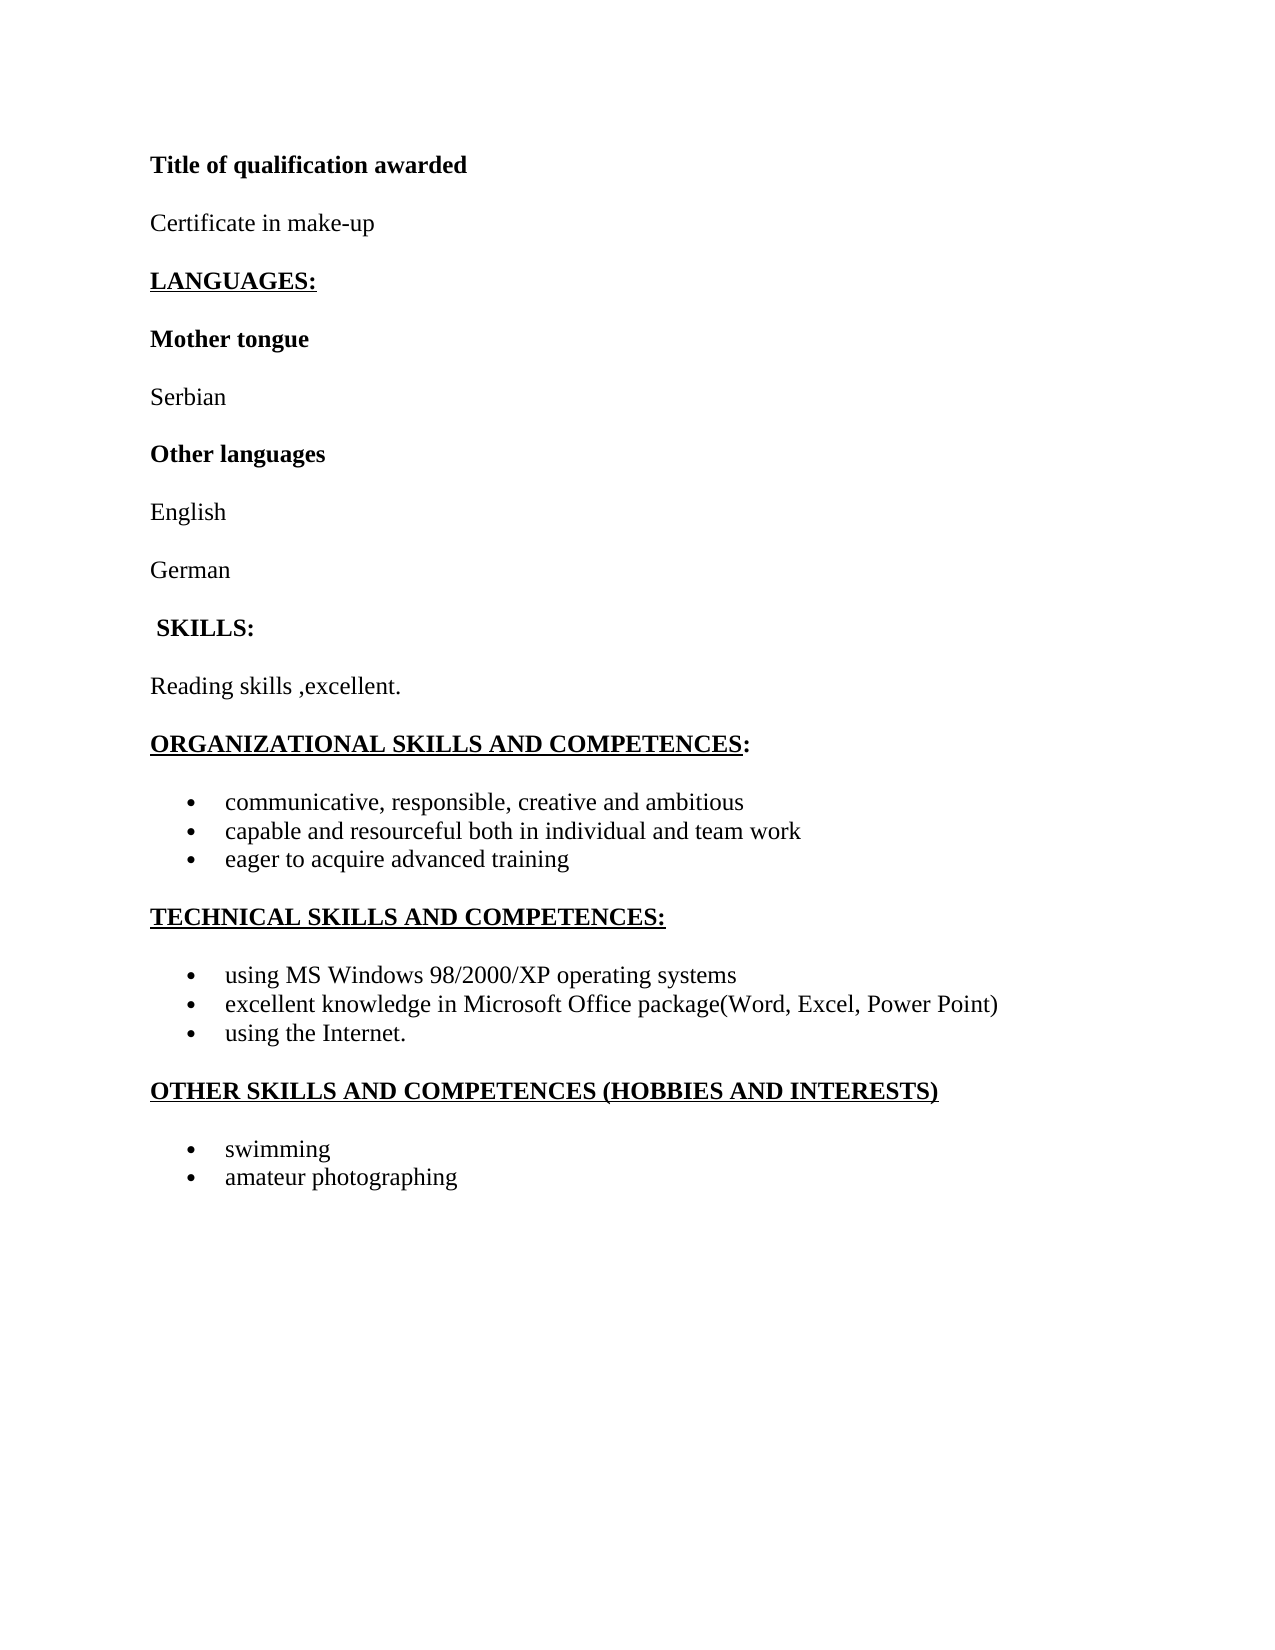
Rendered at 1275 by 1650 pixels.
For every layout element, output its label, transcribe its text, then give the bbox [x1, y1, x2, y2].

text LANGUAGES: [150, 266, 1125, 294]
list swimming [187, 1134, 1125, 1162]
text English [150, 497, 1125, 526]
list using the Internet. [187, 1018, 1125, 1047]
text Other languages [150, 439, 1125, 468]
text SKILLS: [150, 613, 1125, 642]
list eager to acquire advanced training [187, 844, 1125, 873]
text Serbian [150, 382, 1125, 410]
list using MS Windows 98/2000/XP operating systems [187, 960, 1125, 989]
text Title of qualification awarded [150, 150, 1125, 179]
text TECHNICAL SKILLS AND COMPETENCES: [150, 902, 1125, 931]
text Certificate in make-up [150, 208, 1125, 237]
text German [150, 555, 1125, 584]
text Mother tongue [150, 324, 1125, 352]
text ORGANIZATIONAL SKILLS AND COMPETENCES: [150, 729, 1125, 758]
list excellent knowledge in Microsoft Office package(Word, Excel, Power Point) [187, 989, 1125, 1018]
text OTHER SKILLS AND COMPETENCES (HOBBIES AND INTERESTS) [150, 1076, 1125, 1104]
list communicative, responsible, creative and ambitious [187, 787, 1125, 816]
list amateur photographing [187, 1162, 1125, 1191]
text Reading skills ,excellent. [150, 671, 1125, 700]
list capable and resourceful both in individual and team work [187, 816, 1125, 844]
